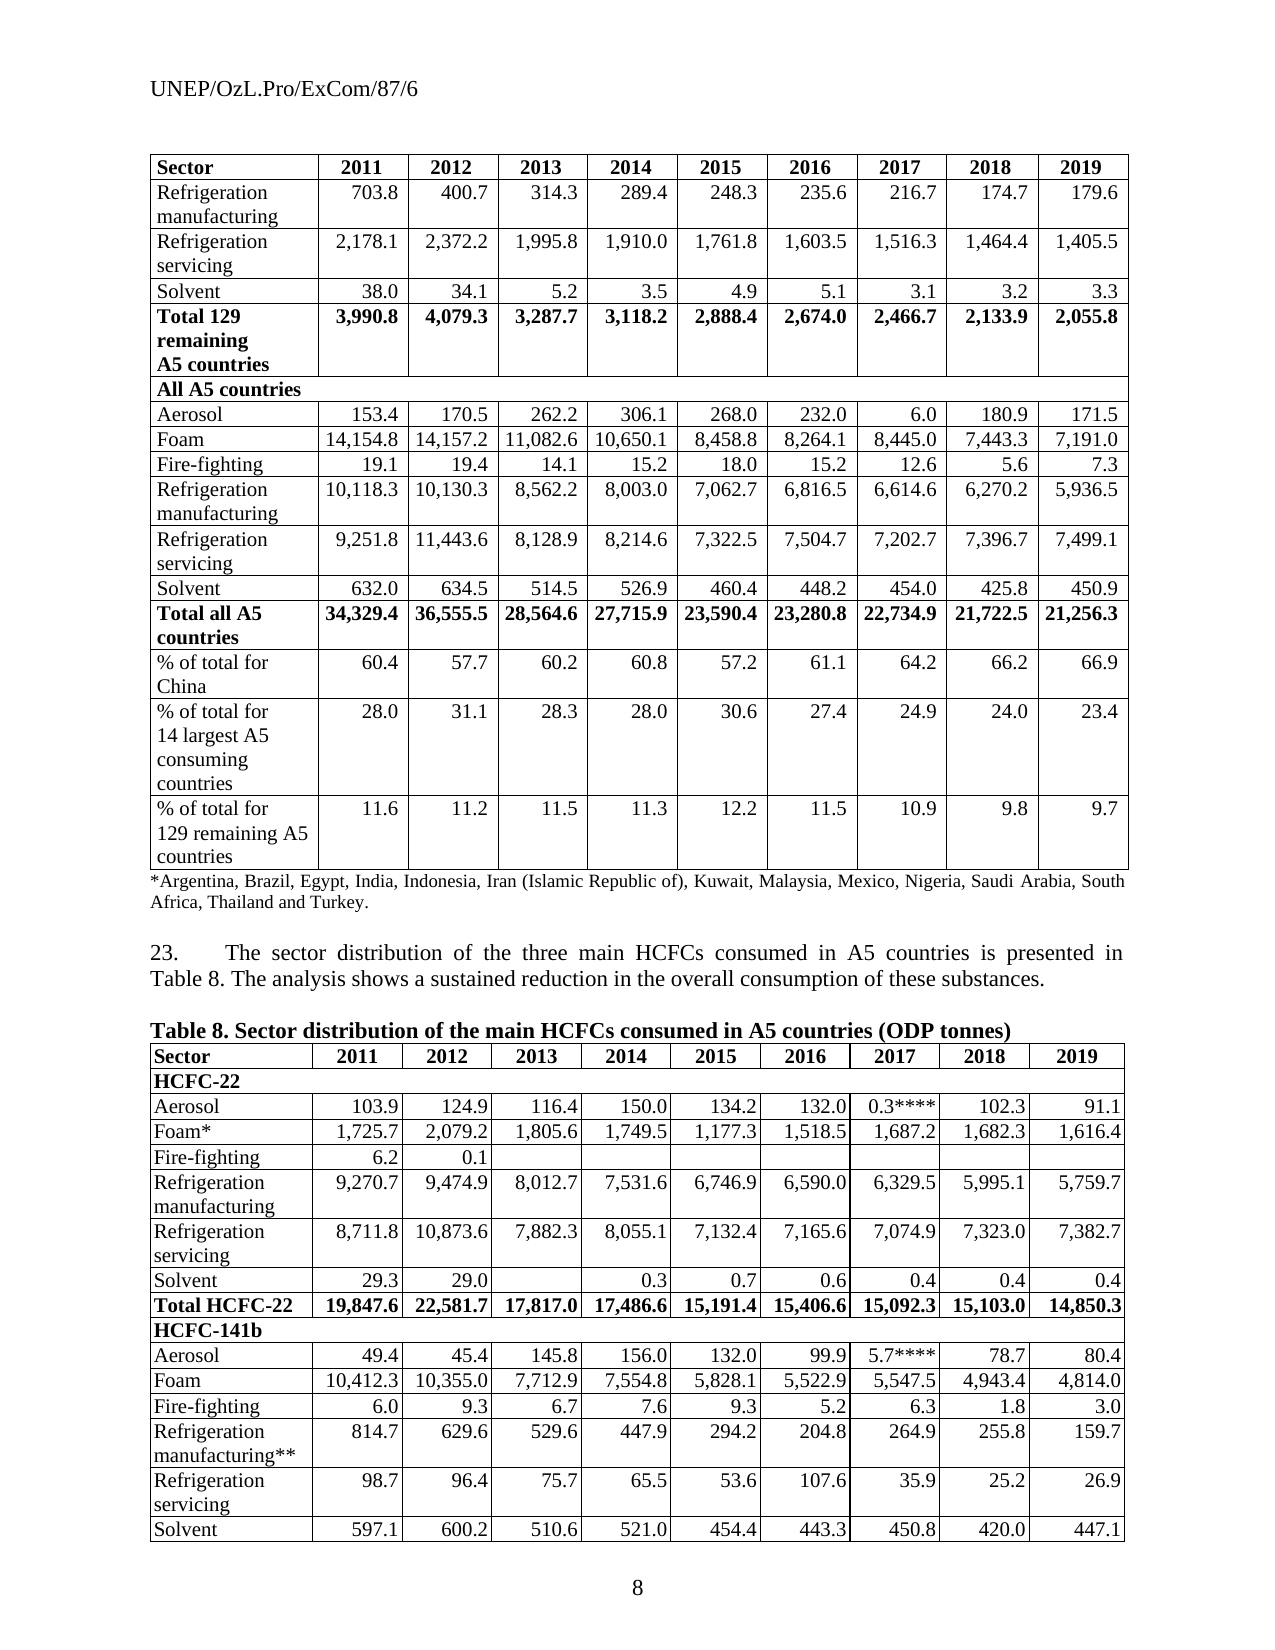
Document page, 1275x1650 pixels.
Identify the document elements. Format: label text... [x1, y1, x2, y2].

table_cell [671, 1145, 760, 1169]
table_cell 5,522.9 [761, 1369, 849, 1392]
table_cell 5.2 [499, 279, 587, 303]
table_cell 6.0 [858, 402, 946, 426]
table_cell 1,682.3 [940, 1120, 1029, 1143]
table_cell 8,012.7 [492, 1170, 581, 1218]
table_cell 0.3**** [851, 1094, 939, 1118]
table_cell 6,270.2 [947, 477, 1038, 525]
table_cell 4,814.0 [1030, 1369, 1124, 1392]
table_cell 134.2 [671, 1094, 760, 1118]
table_cell 0.7 [671, 1268, 760, 1292]
table_cell % of total for China [151, 650, 318, 698]
table_cell 2,674.0 [768, 304, 857, 376]
table_cell 18.0 [678, 452, 767, 476]
table_cell 102.3 [940, 1094, 1029, 1118]
table_cell 4.9 [678, 279, 767, 303]
table_cell 425.8 [947, 576, 1038, 600]
table_cell Total HCFC-22 [151, 1293, 312, 1317]
table_cell 8,562.2 [499, 477, 587, 525]
table_cell % of total for 14 largest A5 consuming countries [151, 699, 318, 795]
table_cell 10,412.3 [313, 1369, 402, 1392]
table_cell HCFC-141b [151, 1318, 1124, 1342]
table_cell 23,280.8 [768, 601, 857, 649]
table_header 2019 [1030, 1044, 1124, 1068]
table_cell 171.5 [1039, 402, 1128, 426]
table_cell 57.2 [678, 650, 767, 698]
table_cell 25.2 [940, 1468, 1029, 1516]
table_cell 5.1 [768, 279, 857, 303]
table_cell 2,079.2 [403, 1120, 491, 1143]
table_cell 34.1 [409, 279, 498, 303]
table_cell 27.4 [768, 699, 857, 795]
table_cell 24.9 [858, 699, 946, 795]
table_cell 60.2 [499, 650, 587, 698]
table_cell 703.8 [319, 180, 408, 228]
table_cell 9.8 [947, 796, 1038, 868]
table_cell 15.2 [588, 452, 677, 476]
table_cell 0.4 [1030, 1268, 1124, 1292]
table_cell [492, 1268, 581, 1292]
table_cell Refrigeration manufacturing** [151, 1419, 312, 1467]
table_cell 8,055.1 [582, 1219, 670, 1267]
table_cell 1,725.7 [313, 1120, 402, 1143]
table_cell 3,118.2 [588, 304, 677, 376]
table_cell Aerosol [151, 1094, 312, 1118]
table_cell Refrigeration manufacturing [151, 1170, 312, 1218]
table_cell 7,882.3 [492, 1219, 581, 1267]
table_cell 3.3 [1039, 279, 1128, 303]
table_cell 6,746.9 [671, 1170, 760, 1218]
table_cell 80.4 [1030, 1343, 1124, 1367]
table_cell 31.1 [409, 699, 498, 795]
table_cell 232.0 [768, 402, 857, 426]
table_cell 7,062.7 [678, 477, 767, 525]
table_cell Foam [151, 1369, 312, 1392]
table_cell 3.1 [858, 279, 946, 303]
table_cell 22,734.9 [858, 601, 946, 649]
table_cell 30.6 [678, 699, 767, 795]
table_cell 526.9 [588, 576, 677, 600]
table_cell 3.0 [1030, 1394, 1124, 1418]
table_cell 27,715.9 [588, 601, 677, 649]
table_cell [851, 1145, 939, 1169]
table_cell 264.9 [851, 1419, 939, 1467]
table_cell 12.2 [678, 796, 767, 868]
table_cell 19.4 [409, 452, 498, 476]
table_cell 1,995.8 [499, 229, 587, 277]
table_header 2019 [1039, 155, 1128, 179]
table_cell 268.0 [678, 402, 767, 426]
table_cell 5,936.5 [1039, 477, 1128, 525]
table_cell 7,202.7 [858, 526, 946, 574]
table_cell 6.7 [492, 1394, 581, 1418]
table_cell 28.3 [499, 699, 587, 795]
table_cell Solvent [151, 1268, 312, 1292]
table_cell Fire-fighting [151, 452, 318, 476]
table_cell Fire-fighting [151, 1394, 312, 1418]
table_cell 1,749.5 [582, 1120, 670, 1143]
table_cell 10,873.6 [403, 1219, 491, 1267]
table_cell 14.1 [499, 452, 587, 476]
table_cell 204.8 [761, 1419, 849, 1467]
table_cell 14,850.3 [1030, 1293, 1124, 1317]
table_cell 19.1 [319, 452, 408, 476]
table_cell 15.2 [768, 452, 857, 476]
table_cell 8,003.0 [588, 477, 677, 525]
table_cell 0.4 [851, 1268, 939, 1292]
table_cell 64.2 [858, 650, 946, 698]
table_cell 5,547.5 [851, 1369, 939, 1392]
table_cell 7,323.0 [940, 1219, 1029, 1267]
table_cell 6.0 [313, 1394, 402, 1418]
table_header 2016 [761, 1044, 849, 1068]
table_cell 2,888.4 [678, 304, 767, 376]
table_cell 6,816.5 [768, 477, 857, 525]
table_cell 255.8 [940, 1419, 1029, 1467]
table_cell 262.2 [499, 402, 587, 426]
subtitle The sector distribution of the three main HCFCs consumed in A5 countries is presented in Table 8. The analysis shows a sustained reduction in the overall consumption of these substances. [150, 939, 1125, 992]
table_cell 53.6 [671, 1468, 760, 1516]
table_cell 75.7 [492, 1468, 581, 1516]
table_cell Refrigeration servicing [151, 1219, 312, 1267]
table_cell [1030, 1145, 1124, 1169]
table_cell 107.6 [761, 1468, 849, 1516]
table_cell 1,518.5 [761, 1120, 849, 1143]
table_cell Refrigeration servicing [151, 229, 318, 277]
table_cell 6.3 [851, 1394, 939, 1418]
table_header 2014 [582, 1044, 670, 1068]
table_cell 17,817.0 [492, 1293, 581, 1317]
table_cell 19,847.6 [313, 1293, 402, 1317]
subtitle *Argentina, Brazil, Egypt, India, Indonesia, Iran (Islamic Republic of), Kuwait, Malaysia, Mexico, Nigeria, Saudi Arabia, South Africa, Thailand and Turkey. [150, 870, 1125, 913]
table_cell 510.6 [492, 1517, 581, 1541]
table_cell 10,130.3 [409, 477, 498, 525]
table_cell 1,761.8 [678, 229, 767, 277]
table_cell 124.9 [403, 1094, 491, 1118]
table_cell 7,531.6 [582, 1170, 670, 1218]
table_header 2018 [940, 1044, 1029, 1068]
table_cell 8,264.1 [768, 427, 857, 451]
table_header 2017 [858, 155, 946, 179]
table_cell 2,055.8 [1039, 304, 1128, 376]
table_cell 1,464.4 [947, 229, 1038, 277]
table_cell 28,564.6 [499, 601, 587, 649]
table_cell 170.5 [409, 402, 498, 426]
table_header 2012 [403, 1044, 491, 1068]
table_cell 15,103.0 [940, 1293, 1029, 1317]
table_cell 17,486.6 [582, 1293, 670, 1317]
table_cell 14,154.8 [319, 427, 408, 451]
table_cell 9,251.8 [319, 526, 408, 574]
table_cell 3,287.7 [499, 304, 587, 376]
table_cell 1,910.0 [588, 229, 677, 277]
table_cell Solvent [151, 1517, 312, 1541]
table_cell 3,990.8 [319, 304, 408, 376]
table_cell 98.7 [313, 1468, 402, 1516]
table_cell 420.0 [940, 1517, 1029, 1541]
table_cell 216.7 [858, 180, 946, 228]
table_cell 132.0 [761, 1094, 849, 1118]
table_cell 1,603.5 [768, 229, 857, 277]
table_cell Refrigeration servicing [151, 1468, 312, 1516]
table_cell Aerosol [151, 402, 318, 426]
table_cell 132.0 [671, 1343, 760, 1367]
table_cell 49.4 [313, 1343, 402, 1367]
table_cell 35.9 [851, 1468, 939, 1516]
table_cell Solvent [151, 576, 318, 600]
table_cell 78.7 [940, 1343, 1029, 1367]
table_cell 66.2 [947, 650, 1038, 698]
table_cell 24.0 [947, 699, 1038, 795]
table_cell 2,466.7 [858, 304, 946, 376]
table_cell 6,614.6 [858, 477, 946, 525]
table_cell 61.1 [768, 650, 857, 698]
table_cell 26.9 [1030, 1468, 1124, 1516]
table_cell HCFC-22 [151, 1069, 1124, 1093]
table_cell 29.0 [403, 1268, 491, 1292]
table_cell 34,329.4 [319, 601, 408, 649]
table_cell 145.8 [492, 1343, 581, 1367]
table_cell 0.1 [403, 1145, 491, 1169]
table_cell 15,406.6 [761, 1293, 849, 1317]
table_cell 23.4 [1039, 699, 1128, 795]
table_cell 629.6 [403, 1419, 491, 1467]
table_cell 45.4 [403, 1343, 491, 1367]
table_cell 28.0 [319, 699, 408, 795]
table_cell 174.7 [947, 180, 1038, 228]
table_cell 3.5 [588, 279, 677, 303]
table_cell 4,079.3 [409, 304, 498, 376]
table_cell 7,504.7 [768, 526, 857, 574]
table_cell 447.1 [1030, 1517, 1124, 1541]
table_cell 634.5 [409, 576, 498, 600]
table_cell 9.3 [671, 1394, 760, 1418]
table_cell 7,499.1 [1039, 526, 1128, 574]
table_cell 1,405.5 [1039, 229, 1128, 277]
table_header 2018 [947, 155, 1038, 179]
table_cell % of total for 129 remaining A5 countries [151, 796, 318, 868]
table_header Sector [151, 1044, 312, 1068]
table_cell 7.6 [582, 1394, 670, 1418]
table_cell 159.7 [1030, 1419, 1124, 1467]
table_cell 0.6 [761, 1268, 849, 1292]
table_cell 11.6 [319, 796, 408, 868]
table_cell 57.7 [409, 650, 498, 698]
table_cell 235.6 [768, 180, 857, 228]
table_cell [940, 1145, 1029, 1169]
table_cell 9.7 [1039, 796, 1128, 868]
table_cell 6,590.0 [761, 1170, 849, 1218]
table_cell 3.2 [947, 279, 1038, 303]
table_cell 2,178.1 [319, 229, 408, 277]
table_cell 1,177.3 [671, 1120, 760, 1143]
table_cell 7,074.9 [851, 1219, 939, 1267]
table_cell 7,191.0 [1039, 427, 1128, 451]
table_cell 7,396.7 [947, 526, 1038, 574]
table_header 2017 [851, 1044, 939, 1068]
table_cell All A5 countries [151, 377, 1128, 401]
table_cell 597.1 [313, 1517, 402, 1541]
table_cell 5.7**** [851, 1343, 939, 1367]
table_cell 1,687.2 [851, 1120, 939, 1143]
table_cell 8,458.8 [678, 427, 767, 451]
table_cell 29.3 [313, 1268, 402, 1292]
table_cell 99.9 [761, 1343, 849, 1367]
table_cell 460.4 [678, 576, 767, 600]
table_cell 10.9 [858, 796, 946, 868]
table_cell 116.4 [492, 1094, 581, 1118]
table_cell 179.6 [1039, 180, 1128, 228]
table_cell 454.4 [671, 1517, 760, 1541]
table_cell 60.8 [588, 650, 677, 698]
table_cell 1,616.4 [1030, 1120, 1124, 1143]
table_cell Refrigeration manufacturing [151, 477, 318, 525]
table_cell 5,995.1 [940, 1170, 1029, 1218]
table_header 2013 [492, 1044, 581, 1068]
table_cell 1,516.3 [858, 229, 946, 277]
table_cell 7,322.5 [678, 526, 767, 574]
table_cell 448.2 [768, 576, 857, 600]
table_cell 23,590.4 [678, 601, 767, 649]
table_cell 0.3 [582, 1268, 670, 1292]
table_header 2013 [499, 155, 587, 179]
table_cell 5,828.1 [671, 1369, 760, 1392]
table_cell 11.5 [768, 796, 857, 868]
table_cell 306.1 [588, 402, 677, 426]
subtitle Table 8. Sector distribution of the main HCFCs consumed in A5 countries (ODP tonnes) [150, 1017, 1125, 1043]
table_cell 600.2 [403, 1517, 491, 1541]
table_cell [492, 1145, 581, 1169]
table_cell Fire-fighting [151, 1145, 312, 1169]
table_cell 7.3 [1039, 452, 1128, 476]
table_cell 450.8 [851, 1517, 939, 1541]
table_cell 91.1 [1030, 1094, 1124, 1118]
table_cell 8,128.9 [499, 526, 587, 574]
table_cell 60.4 [319, 650, 408, 698]
table_cell 454.0 [858, 576, 946, 600]
table_cell 21,722.5 [947, 601, 1038, 649]
table_header 2016 [768, 155, 857, 179]
table_header 2012 [409, 155, 498, 179]
table_cell Aerosol [151, 1343, 312, 1367]
table_cell 248.3 [678, 180, 767, 228]
table_cell 514.5 [499, 576, 587, 600]
table_cell 7,712.9 [492, 1369, 581, 1392]
table_cell 8,711.8 [313, 1219, 402, 1267]
table_cell 447.9 [582, 1419, 670, 1467]
table_cell 10,650.1 [588, 427, 677, 451]
table_cell 450.9 [1039, 576, 1128, 600]
table_cell 21,256.3 [1039, 601, 1128, 649]
table_cell 15,191.4 [671, 1293, 760, 1317]
table_cell 7,382.7 [1030, 1219, 1124, 1267]
table_cell 11.2 [409, 796, 498, 868]
table_cell Solvent [151, 279, 318, 303]
table_cell 9.3 [403, 1394, 491, 1418]
table_cell 400.7 [409, 180, 498, 228]
table_header 2014 [588, 155, 677, 179]
table_cell 153.4 [319, 402, 408, 426]
table_cell 96.4 [403, 1468, 491, 1516]
table_cell 632.0 [319, 576, 408, 600]
table_cell [582, 1145, 670, 1169]
table_cell Refrigeration manufacturing [151, 180, 318, 228]
table_cell 5.6 [947, 452, 1038, 476]
table_cell 150.0 [582, 1094, 670, 1118]
table_cell 289.4 [588, 180, 677, 228]
table_cell 1,805.6 [492, 1120, 581, 1143]
table_cell 5,759.7 [1030, 1170, 1124, 1218]
table_cell Total 129 remaining A5 countries [151, 304, 318, 376]
table_cell 6,329.5 [851, 1170, 939, 1218]
table_cell 12.6 [858, 452, 946, 476]
table_cell 156.0 [582, 1343, 670, 1367]
table_header 2015 [678, 155, 767, 179]
table_cell 7,443.3 [947, 427, 1038, 451]
table_cell 7,132.4 [671, 1219, 760, 1267]
table_cell 8,214.6 [588, 526, 677, 574]
table_cell 8,445.0 [858, 427, 946, 451]
table_cell 7,165.6 [761, 1219, 849, 1267]
table_cell 10,355.0 [403, 1369, 491, 1392]
table_cell 2,372.2 [409, 229, 498, 277]
table_cell 66.9 [1039, 650, 1128, 698]
table_cell 1.8 [940, 1394, 1029, 1418]
table_cell 11,443.6 [409, 526, 498, 574]
table_cell Refrigeration servicing [151, 526, 318, 574]
table_cell 294.2 [671, 1419, 760, 1467]
table_cell 180.9 [947, 402, 1038, 426]
table_header 2015 [671, 1044, 760, 1068]
table_cell 36,555.5 [409, 601, 498, 649]
table_cell 10,118.3 [319, 477, 408, 525]
table_cell 4,943.4 [940, 1369, 1029, 1392]
table_cell 0.4 [940, 1268, 1029, 1292]
table_cell Foam* [151, 1120, 312, 1143]
table_cell 314.3 [499, 180, 587, 228]
table_cell 28.0 [588, 699, 677, 795]
table_cell 22,581.7 [403, 1293, 491, 1317]
table_cell 14,157.2 [409, 427, 498, 451]
table_header Sector [151, 155, 318, 179]
table_cell 11.3 [588, 796, 677, 868]
table_cell 11,082.6 [499, 427, 587, 451]
table_cell 15,092.3 [851, 1293, 939, 1317]
table_cell 443.3 [761, 1517, 849, 1541]
table_header 2011 [313, 1044, 402, 1068]
table_cell 38.0 [319, 279, 408, 303]
table_cell [761, 1145, 849, 1169]
table_cell 6.2 [313, 1145, 402, 1169]
table_cell 103.9 [313, 1094, 402, 1118]
table_cell 2,133.9 [947, 304, 1038, 376]
table_cell 11.5 [499, 796, 587, 868]
table_cell 7,554.8 [582, 1369, 670, 1392]
table_cell 521.0 [582, 1517, 670, 1541]
table_cell 5.2 [761, 1394, 849, 1418]
table_cell 65.5 [582, 1468, 670, 1516]
table_header 2011 [319, 155, 408, 179]
table_cell Foam [151, 427, 318, 451]
table_cell Total all A5 countries [151, 601, 318, 649]
table_cell 9,270.7 [313, 1170, 402, 1218]
table_cell 529.6 [492, 1419, 581, 1467]
table_cell 814.7 [313, 1419, 402, 1467]
table_cell 9,474.9 [403, 1170, 491, 1218]
